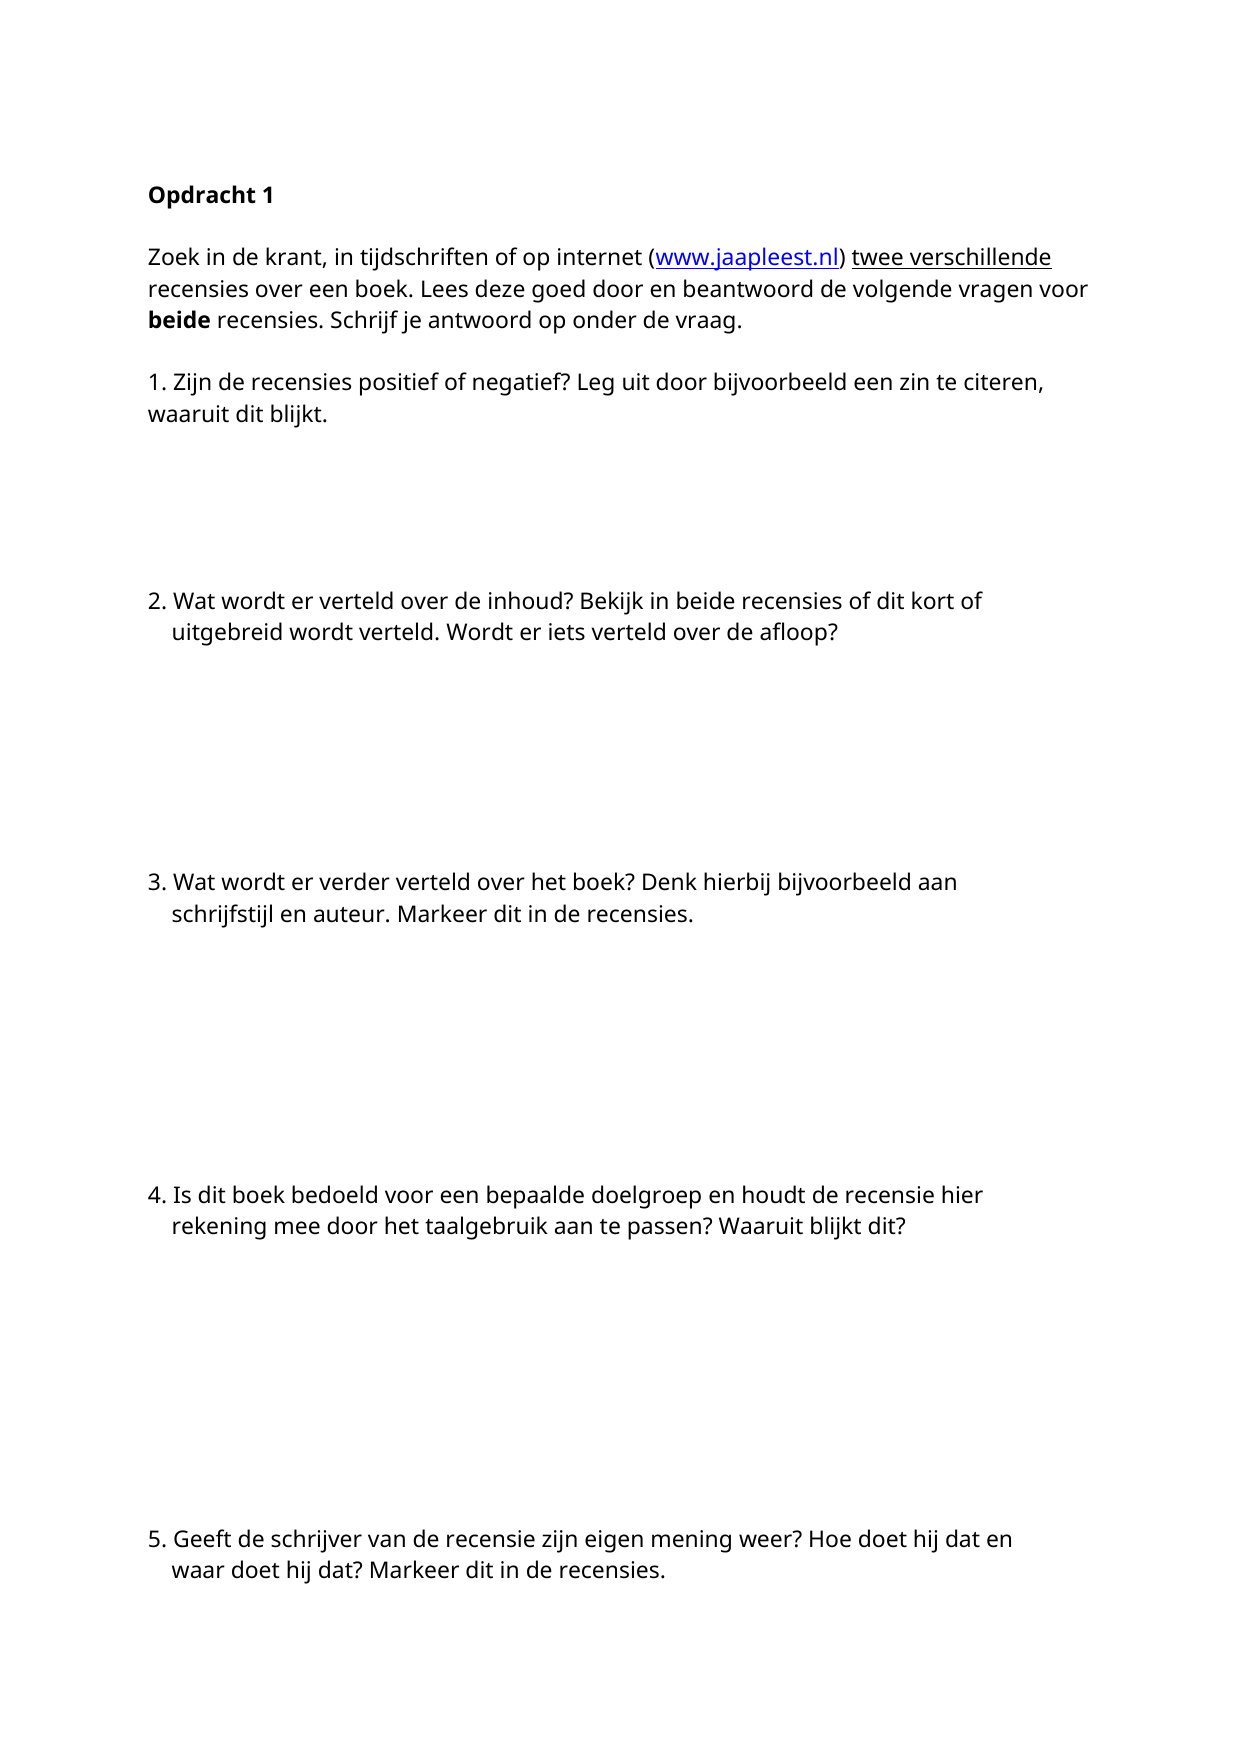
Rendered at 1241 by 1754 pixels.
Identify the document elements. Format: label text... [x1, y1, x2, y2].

text Opdracht 1 [148, 179, 1093, 210]
text Zoek in de krant, in tijdschriften of op internet (www.jaapleest.nl) twee verschillende recensies over een boek. Lees deze goed door en beantwoord de volgende vragen voor beide recensies. Schrijf je antwoord op onder de vraag. [148, 241, 1093, 335]
text 5. Geeft de schrijver van de recensie zijn eigen mening weer? Hoe doet hij dat en [148, 1523, 1093, 1554]
text waar doet hij dat? Markeer dit in de recensies. [148, 1554, 1093, 1585]
text schrijfstijl en auteur. Markeer dit in de recensies. [148, 898, 1093, 929]
text rekening mee door het taalgebruik aan te passen? Waaruit blijkt dit? [148, 1210, 1093, 1241]
text 2. Wat wordt er verteld over de inhoud? Bekijk in beide recensies of dit kort of [148, 585, 1093, 616]
text 3. Wat wordt er verder verteld over het boek? Denk hierbij bijvoorbeeld aan [148, 866, 1093, 898]
text 1. Zijn de recensies positief of negatief? Leg uit door bijvoorbeeld een zin te citeren, waaruit dit blijkt. [148, 366, 1093, 429]
text 4. Is dit boek bedoeld voor een bepaalde doelgroep en houdt de recensie hier [148, 1179, 1093, 1210]
text uitgebreid wordt verteld. Wordt er iets verteld over de afloop? [148, 616, 1093, 648]
